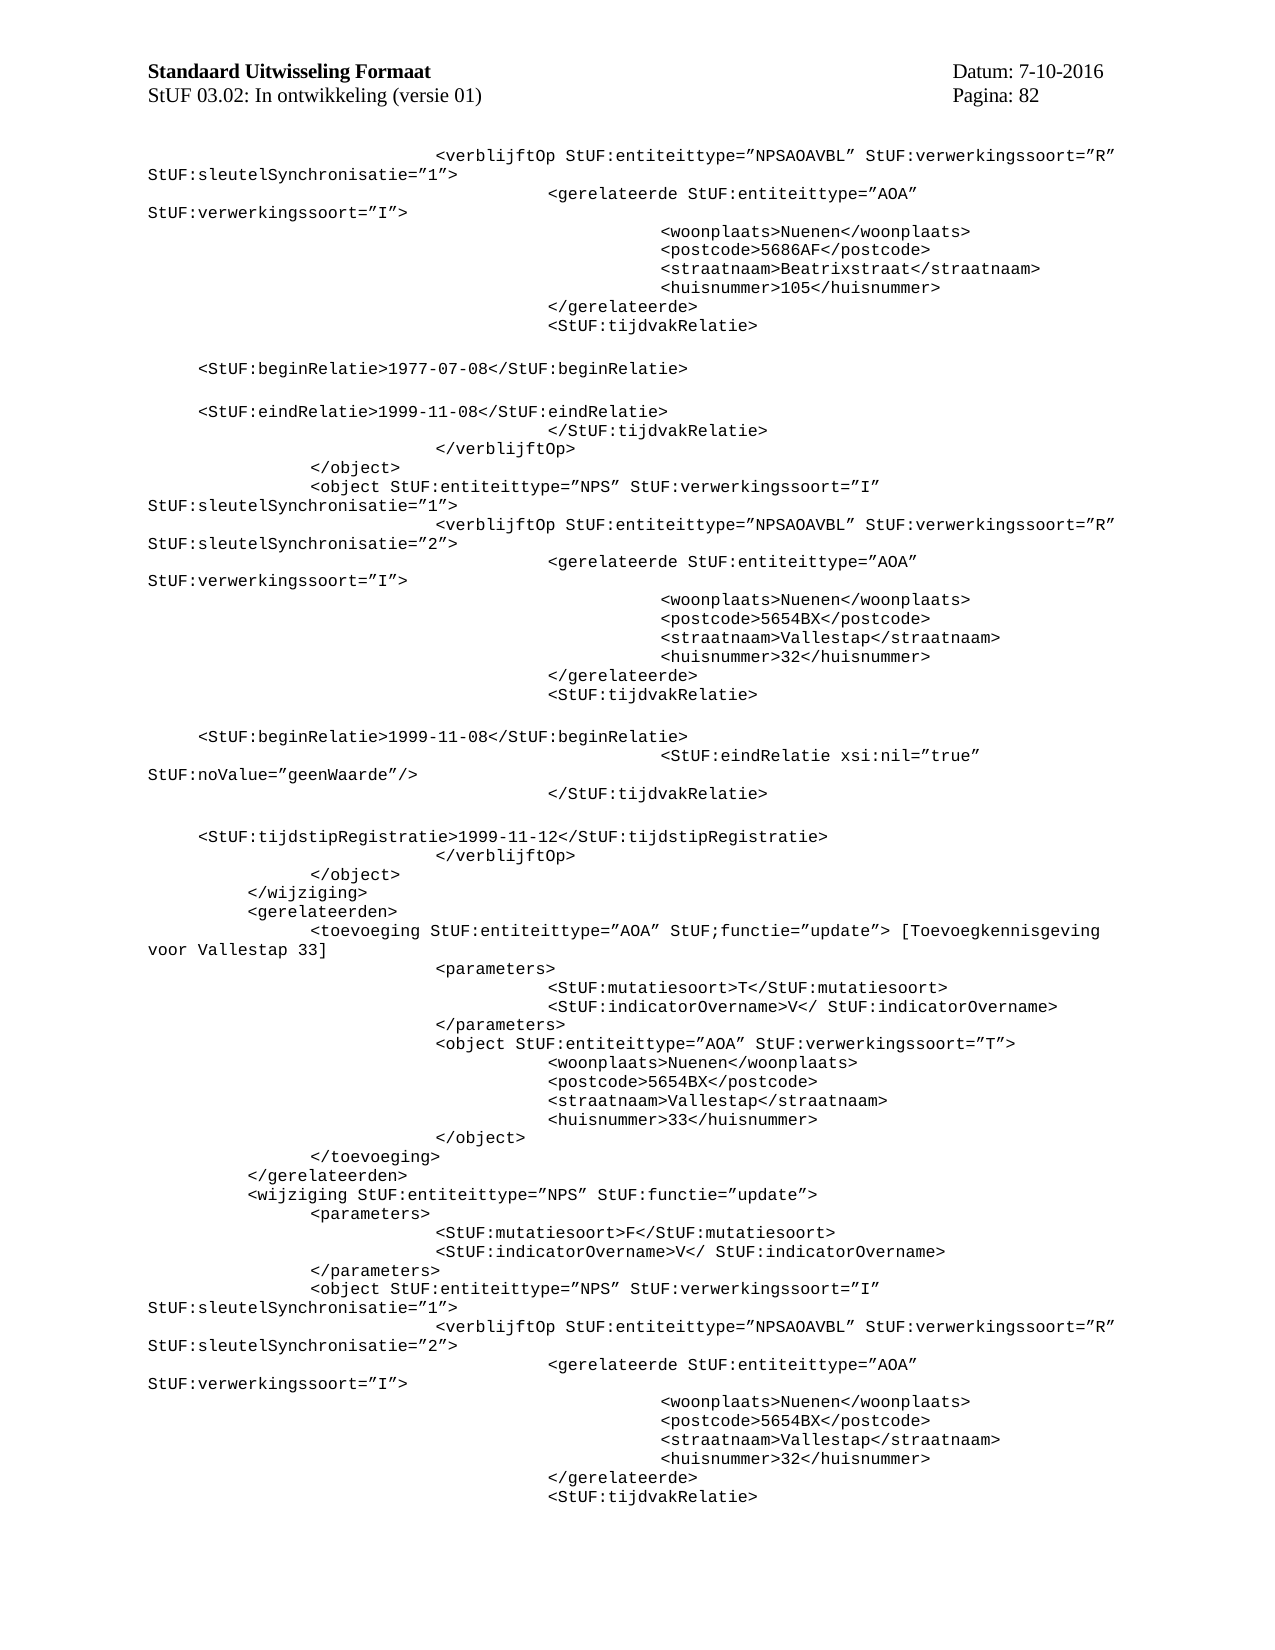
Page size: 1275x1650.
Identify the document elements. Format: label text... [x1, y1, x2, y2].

text <huisnummer>32</huisnummer> [148, 648, 1127, 667]
text <verblijftOp StUF:entiteittype=”NPSAOAVBL” StUF:verwerkingssoort=”R” StUF:sleutelSynchronisatie=”1”> [148, 148, 1127, 185]
text <huisnummer>105</huisnummer> [148, 280, 1127, 298]
text <huisnummer>33</huisnummer> [148, 1111, 1127, 1130]
text </gerelateerde> [148, 1469, 1127, 1488]
text </object> [148, 1130, 1127, 1149]
text <postcode>5686AF</postcode> [148, 242, 1127, 261]
text <StUF:beginRelatie>1999-11-08</StUF:beginRelatie> [148, 705, 1127, 748]
text <straatnaam>Vallestap</straatnaam> [148, 1092, 1127, 1111]
text <verblijftOp StUF:entiteittype=”NPSAOAVBL” StUF:verwerkingssoort=”R” StUF:sleutelSynchronisatie=”2”> [148, 516, 1127, 554]
text </object> [148, 460, 1127, 479]
text <woonplaats>Nuenen</woonplaats> [148, 1394, 1127, 1413]
text <postcode>5654BX</postcode> [148, 1413, 1127, 1432]
text <StUF:beginRelatie>1977-07-08</StUF:beginRelatie> [148, 336, 1127, 379]
text <StUF:tijdstipRegistratie>1999-11-12</StUF:tijdstipRegistratie> [148, 804, 1127, 847]
text <object StUF:entiteittype=”AOA” StUF:verwerkingssoort=”T”> [148, 1036, 1127, 1055]
text <woonplaats>Nuenen</woonplaats> [148, 223, 1127, 242]
text <StUF:indicatorOvername>V</ StUF:indicatorOvername> [148, 998, 1127, 1017]
text <woonplaats>Nuenen</woonplaats> [148, 592, 1127, 611]
text <straatnaam>Beatrixstraat</straatnaam> [148, 261, 1127, 280]
text <postcode>5654BX</postcode> [148, 1073, 1127, 1092]
text </toevoeging> [148, 1149, 1127, 1168]
text <StUF:mutatiesoort>T</StUF:mutatiesoort> [148, 979, 1127, 998]
text </gerelateerden> [148, 1168, 1127, 1187]
text <gerelateerde StUF:entiteittype=”AOA” StUF:verwerkingssoort=”I”> [148, 185, 1127, 223]
text <wijziging StUF:entiteittype=”NPS” StUF:functie=”update”> [148, 1187, 1127, 1206]
text <postcode>5654BX</postcode> [148, 611, 1127, 629]
text </gerelateerde> [148, 298, 1127, 317]
text <StUF:indicatorOvername>V</ StUF:indicatorOvername> [148, 1243, 1127, 1262]
text <StUF:tijdvakRelatie> [148, 1488, 1127, 1507]
text <straatnaam>Vallestap</straatnaam> [148, 1432, 1127, 1451]
text <gerelateerde StUF:entiteittype=”AOA” StUF:verwerkingssoort=”I”> [148, 554, 1127, 592]
text </gerelateerde> [148, 667, 1127, 686]
text <parameters> [148, 1206, 1127, 1224]
text </verblijftOp> [148, 441, 1127, 460]
text </wijziging> [148, 885, 1127, 904]
text </StUF:tijdvakRelatie> [148, 786, 1127, 804]
text <verblijftOp StUF:entiteittype=”NPSAOAVBL” StUF:verwerkingssoort=”R” StUF:sleutelSynchronisatie=”2”> [148, 1319, 1127, 1356]
text </parameters> [148, 1017, 1127, 1036]
text <parameters> [148, 960, 1127, 979]
text <woonplaats>Nuenen</woonplaats> [148, 1055, 1127, 1073]
text <huisnummer>32</huisnummer> [148, 1451, 1127, 1469]
text </object> [148, 866, 1127, 885]
text <StUF:tijdvakRelatie> [148, 317, 1127, 336]
text <StUF:eindRelatie xsi:nil=”true” StUF:noValue=”geenWaarde”/> [148, 748, 1127, 786]
text </verblijftOp> [148, 847, 1127, 866]
text <gerelateerde StUF:entiteittype=”AOA” StUF:verwerkingssoort=”I”> [148, 1356, 1127, 1394]
text </StUF:tijdvakRelatie> [148, 422, 1127, 441]
text <toevoeging StUF:entiteittype=”AOA” StUF;functie=”update”> [Toevoegkennisgeving voor Vallestap 33] [148, 923, 1127, 960]
text <StUF:mutatiesoort>F</StUF:mutatiesoort> [148, 1224, 1127, 1243]
text <gerelateerden> [148, 904, 1127, 923]
text <object StUF:entiteittype=”NPS” StUF:verwerkingssoort=”I” StUF:sleutelSynchronisatie=”1”> [148, 1281, 1127, 1319]
text <object StUF:entiteittype=”NPS” StUF:verwerkingssoort=”I” StUF:sleutelSynchronisatie=”1”> [148, 479, 1127, 516]
text <straatnaam>Vallestap</straatnaam> [148, 629, 1127, 648]
text </parameters> [148, 1262, 1127, 1281]
text <StUF:eindRelatie>1999-11-08</StUF:eindRelatie> [148, 379, 1127, 422]
text <StUF:tijdvakRelatie> [148, 686, 1127, 705]
